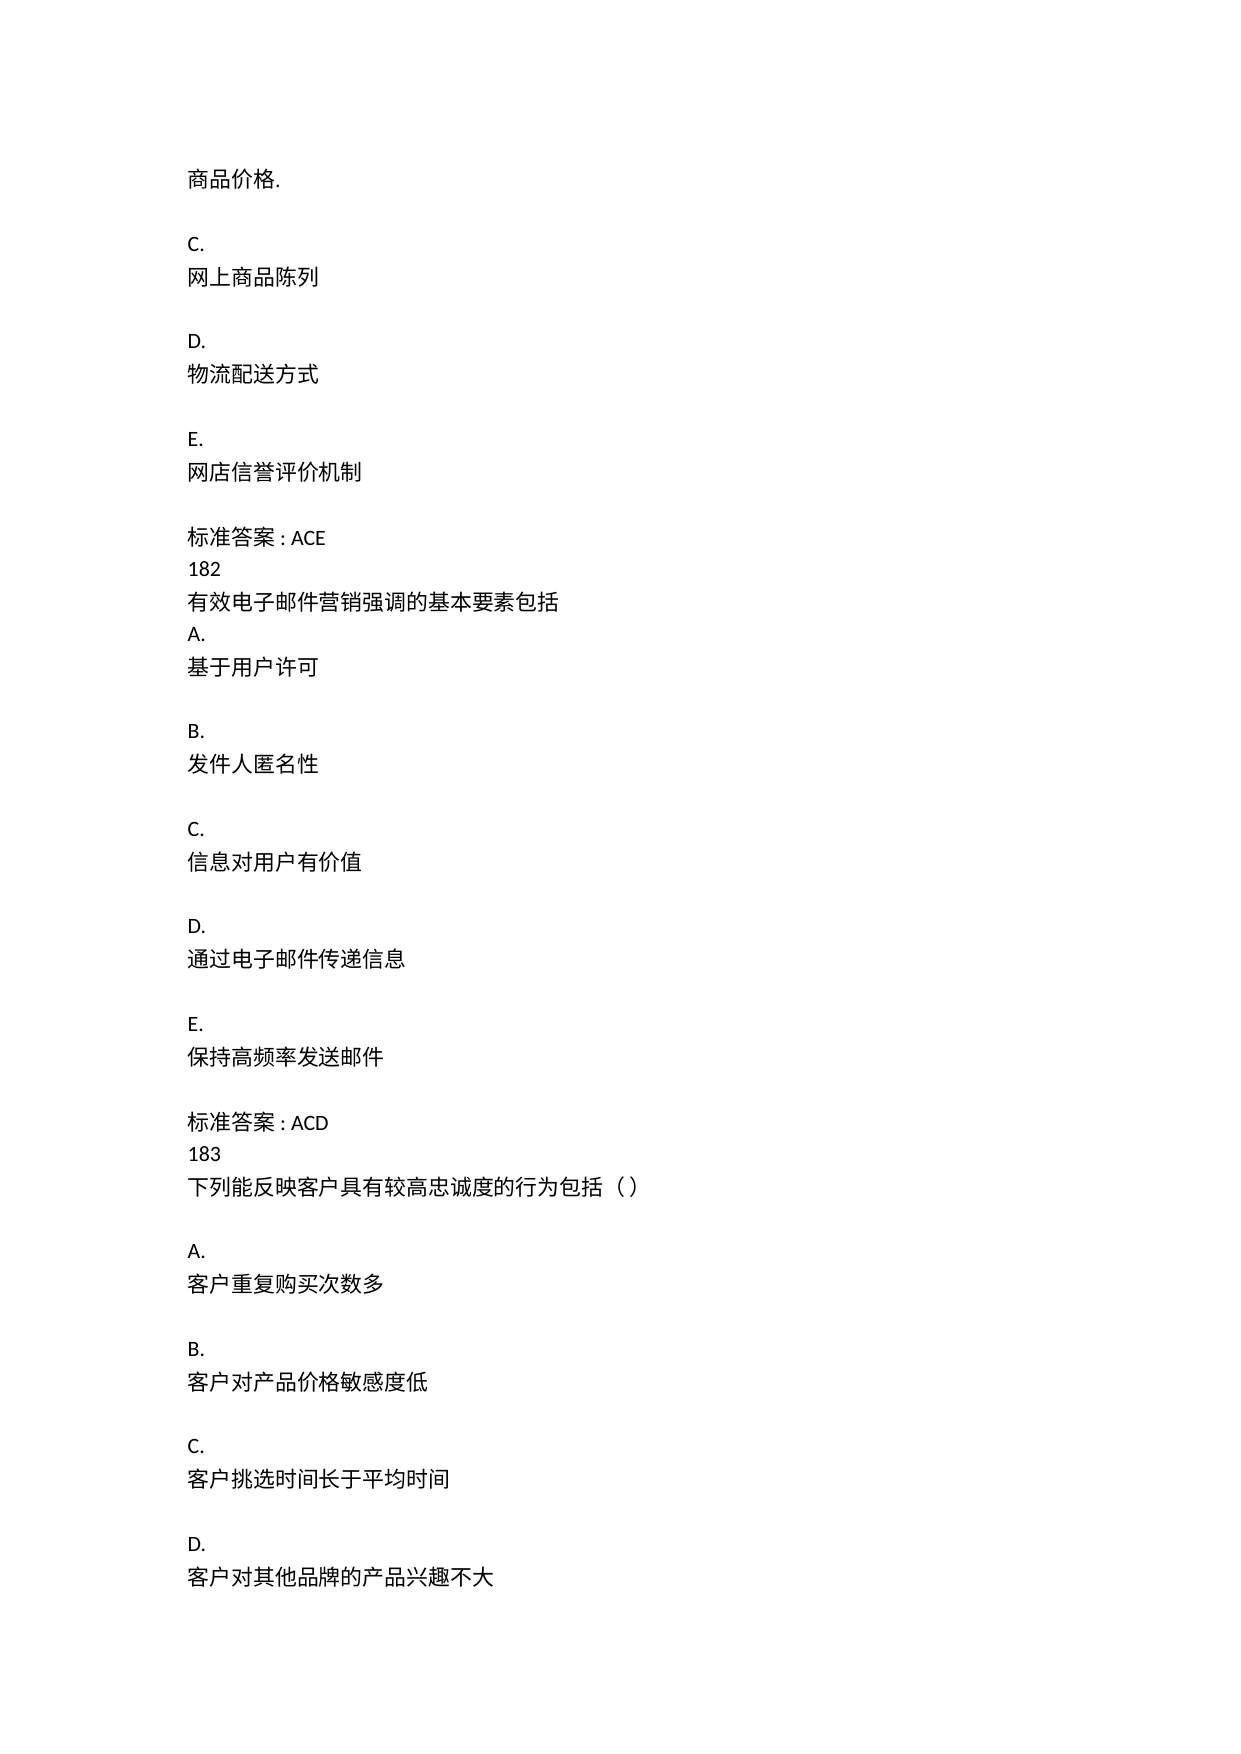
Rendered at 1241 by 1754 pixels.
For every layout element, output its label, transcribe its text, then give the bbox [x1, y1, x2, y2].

text C. [187, 227, 1053, 259]
text D. [187, 324, 1053, 357]
text 182 [187, 552, 1053, 584]
text 通过电子邮件传递信息 [187, 942, 1053, 974]
text C. [187, 1429, 1053, 1462]
text 183 [187, 1137, 1053, 1169]
text 网上商品陈列 [187, 259, 1053, 292]
text C. [187, 812, 1053, 844]
text B. [187, 714, 1053, 747]
text 保持高频率发送邮件 [187, 1039, 1053, 1072]
text 客户对产品价格敏感度低 [187, 1364, 1053, 1397]
text E. [187, 422, 1053, 454]
text 网店信誉评价机制 [187, 454, 1053, 487]
text 物流配送方式 [187, 357, 1053, 389]
text 标准答案 : ACD [187, 1104, 1053, 1137]
text 标准答案 : ACE [187, 519, 1053, 552]
text B. [187, 1332, 1053, 1364]
text E. [187, 1007, 1053, 1039]
text 下列能反映客户具有较高忠诚度的行为包括（ ） [187, 1169, 1053, 1202]
text D. [187, 909, 1053, 942]
text 商品价格. [187, 162, 1053, 194]
text 有效电子邮件营销强调的基本要素包括 [187, 584, 1053, 617]
text 信息对用户有价值 [187, 844, 1053, 877]
text 客户挑选时间长于平均时间 [187, 1462, 1053, 1494]
text A. [187, 1234, 1053, 1267]
text 客户重复购买次数多 [187, 1267, 1053, 1299]
text D. [187, 1527, 1053, 1559]
text 客户对其他品牌的产品兴趣不大 [187, 1559, 1053, 1592]
text A. [187, 617, 1053, 649]
text 基于用户许可 [187, 649, 1053, 682]
text 发件人匿名性 [187, 747, 1053, 779]
